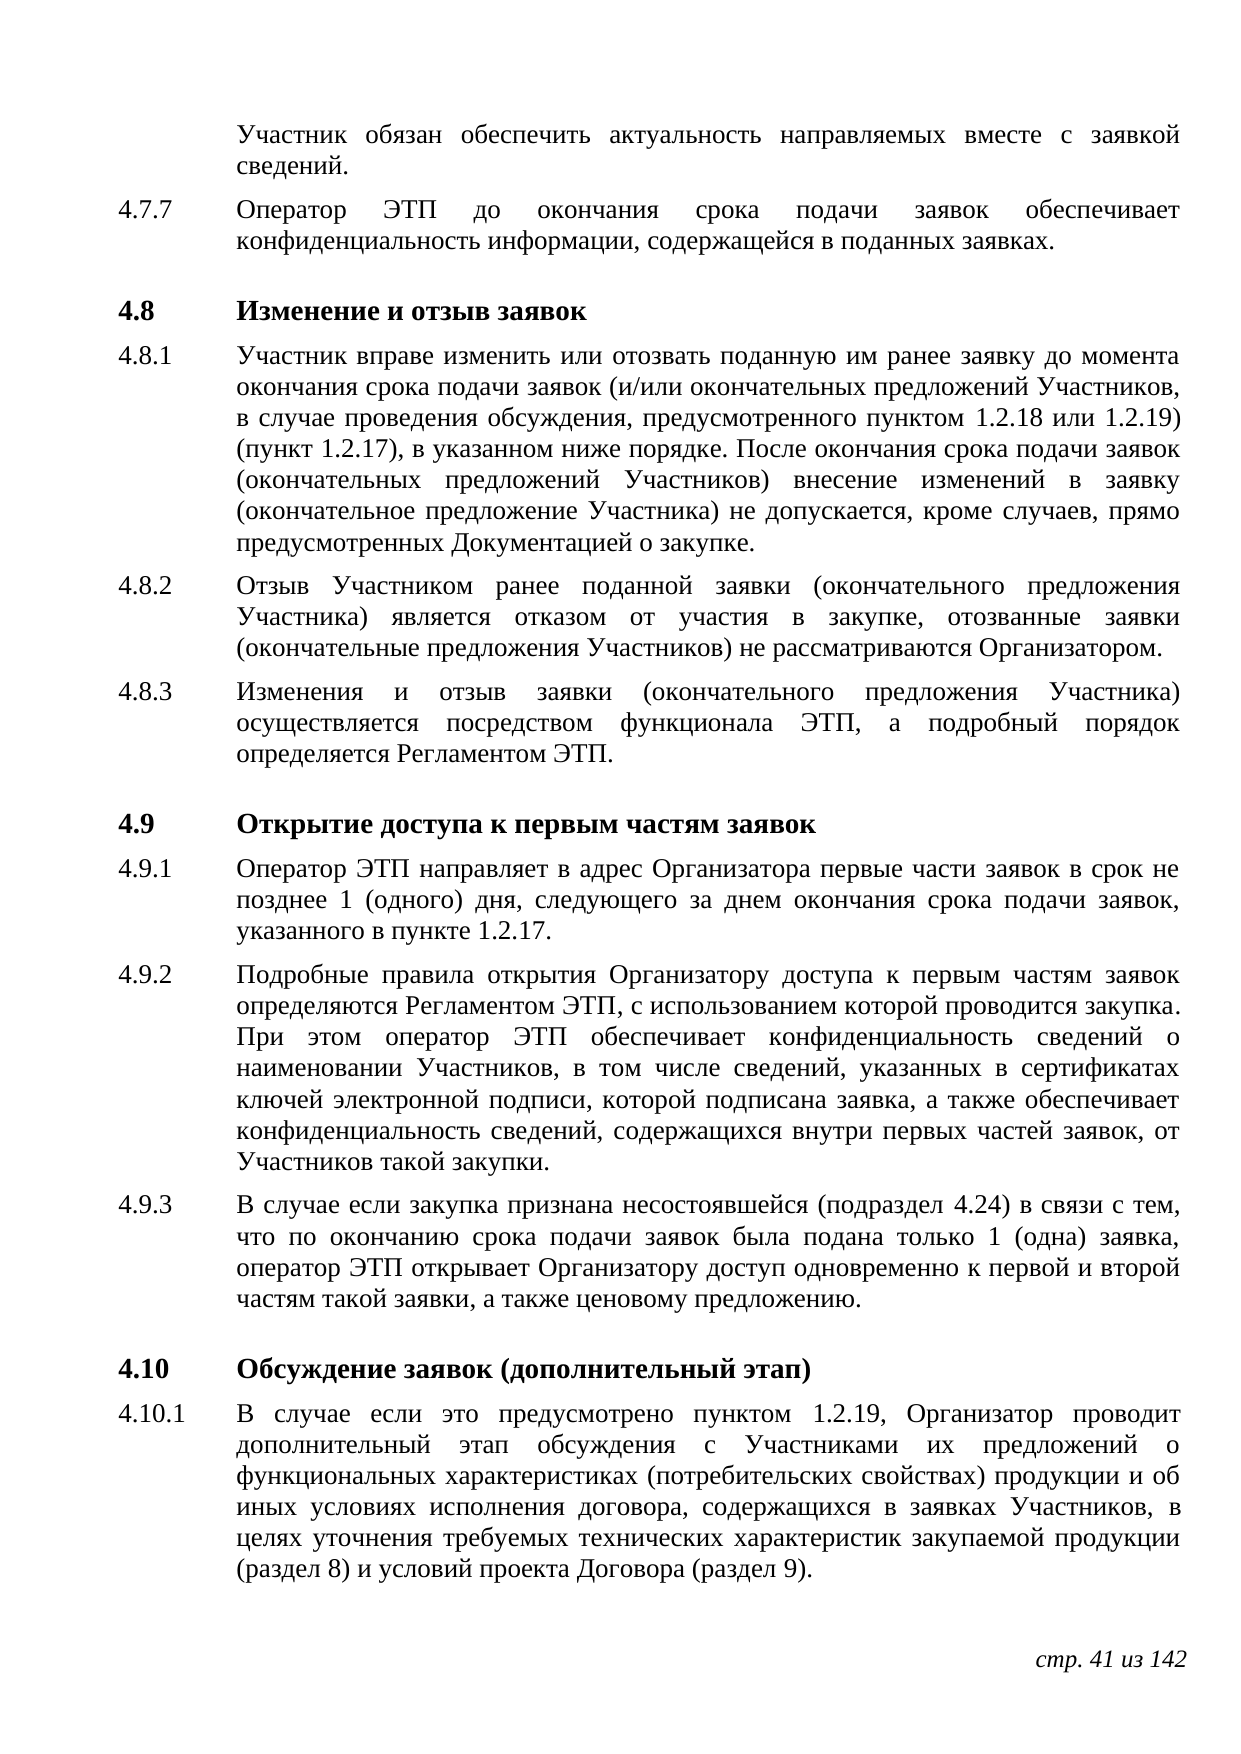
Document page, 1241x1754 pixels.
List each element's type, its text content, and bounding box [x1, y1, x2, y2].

text В случае если закупка признана несостоявшейся (подраздел 4.24) в связи с тем, что по окончанию срока подачи заявок была подана только 1 (одна) заявка, оператор ЭТП открывает Организатору доступ одновременно к первой и второй частям такой заявки, а также ценовому предложению. [118, 1189, 1181, 1313]
text Участник вправе изменить или отозвать поданную им ранее заявку до момента окончания срока подачи заявок (и/или окончательных предложений Участников, в случае проведения обсуждения, предусмотренного пунктом 1.2.18 или 1.2.19) (пункт 1.2.17), в указанном ниже порядке. После окончания срока подачи заявок (окончательных предложений Участников) внесение изменений в заявку (окончательное предложение Участника) не допускается, кроме случаев, прямо предусмотренных Документацией о закупке. [118, 339, 1181, 557]
text Отзыв Участником ранее поданной заявки (окончательного предложения Участника) является отказом от участия в закупке, отозванные заявки (окончательные предложения Участников) не рассматриваются Организатором. [118, 569, 1181, 663]
subtitle Обсуждение заявок (дополнительный этап) [118, 1351, 1181, 1384]
subtitle Открытие доступа к первым частям заявок [118, 806, 1181, 840]
text Изменения и отзыв заявки (окончательного предложения Участника) осуществляется посредством функционала ЭТП, а подробный порядок определяется Регламентом ЭТП. [118, 675, 1181, 769]
subtitle Изменение и отзыв заявок [118, 293, 1181, 326]
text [118, 118, 1181, 180]
text Оператор ЭТП до окончания срока подачи заявок обеспечивает конфиденциальность информации, содержащейся в поданных заявках. [118, 193, 1181, 255]
text В случае если это предусмотрено пунктом 1.2.19, Организатор проводит дополнительный этап обсуждения с Участниками их предложений о функциональных характеристиках (потребительских свойствах) продукции и об иных условиях исполнения договора, содержащихся в заявках Участников, в целях уточнения требуемых технических характеристик закупаемой продукции (раздел 8) и условий проекта Договора (раздел 9). [118, 1397, 1181, 1584]
text Оператор ЭТП направляет в адрес Организатора первые части заявок в срок не позднее 1 (одного) дня, следующего за днем окончания срока подачи заявок, указанного в пункте 1.2.17. [118, 852, 1181, 946]
text Подробные правила открытия Организатору доступа к первым частям заявок определяются Регламентом ЭТП, с использованием которой проводится закупка. При этом оператор ЭТП обеспечивает конфиденциальность сведений о наименовании Участников, в том числе сведений, указанных в сертификатах ключей электронной подписи, которой подписана заявка, а также обеспечивает конфиденциальность сведений, содержащихся внутри первых частей заявок, от Участников такой закупки. [118, 958, 1181, 1176]
